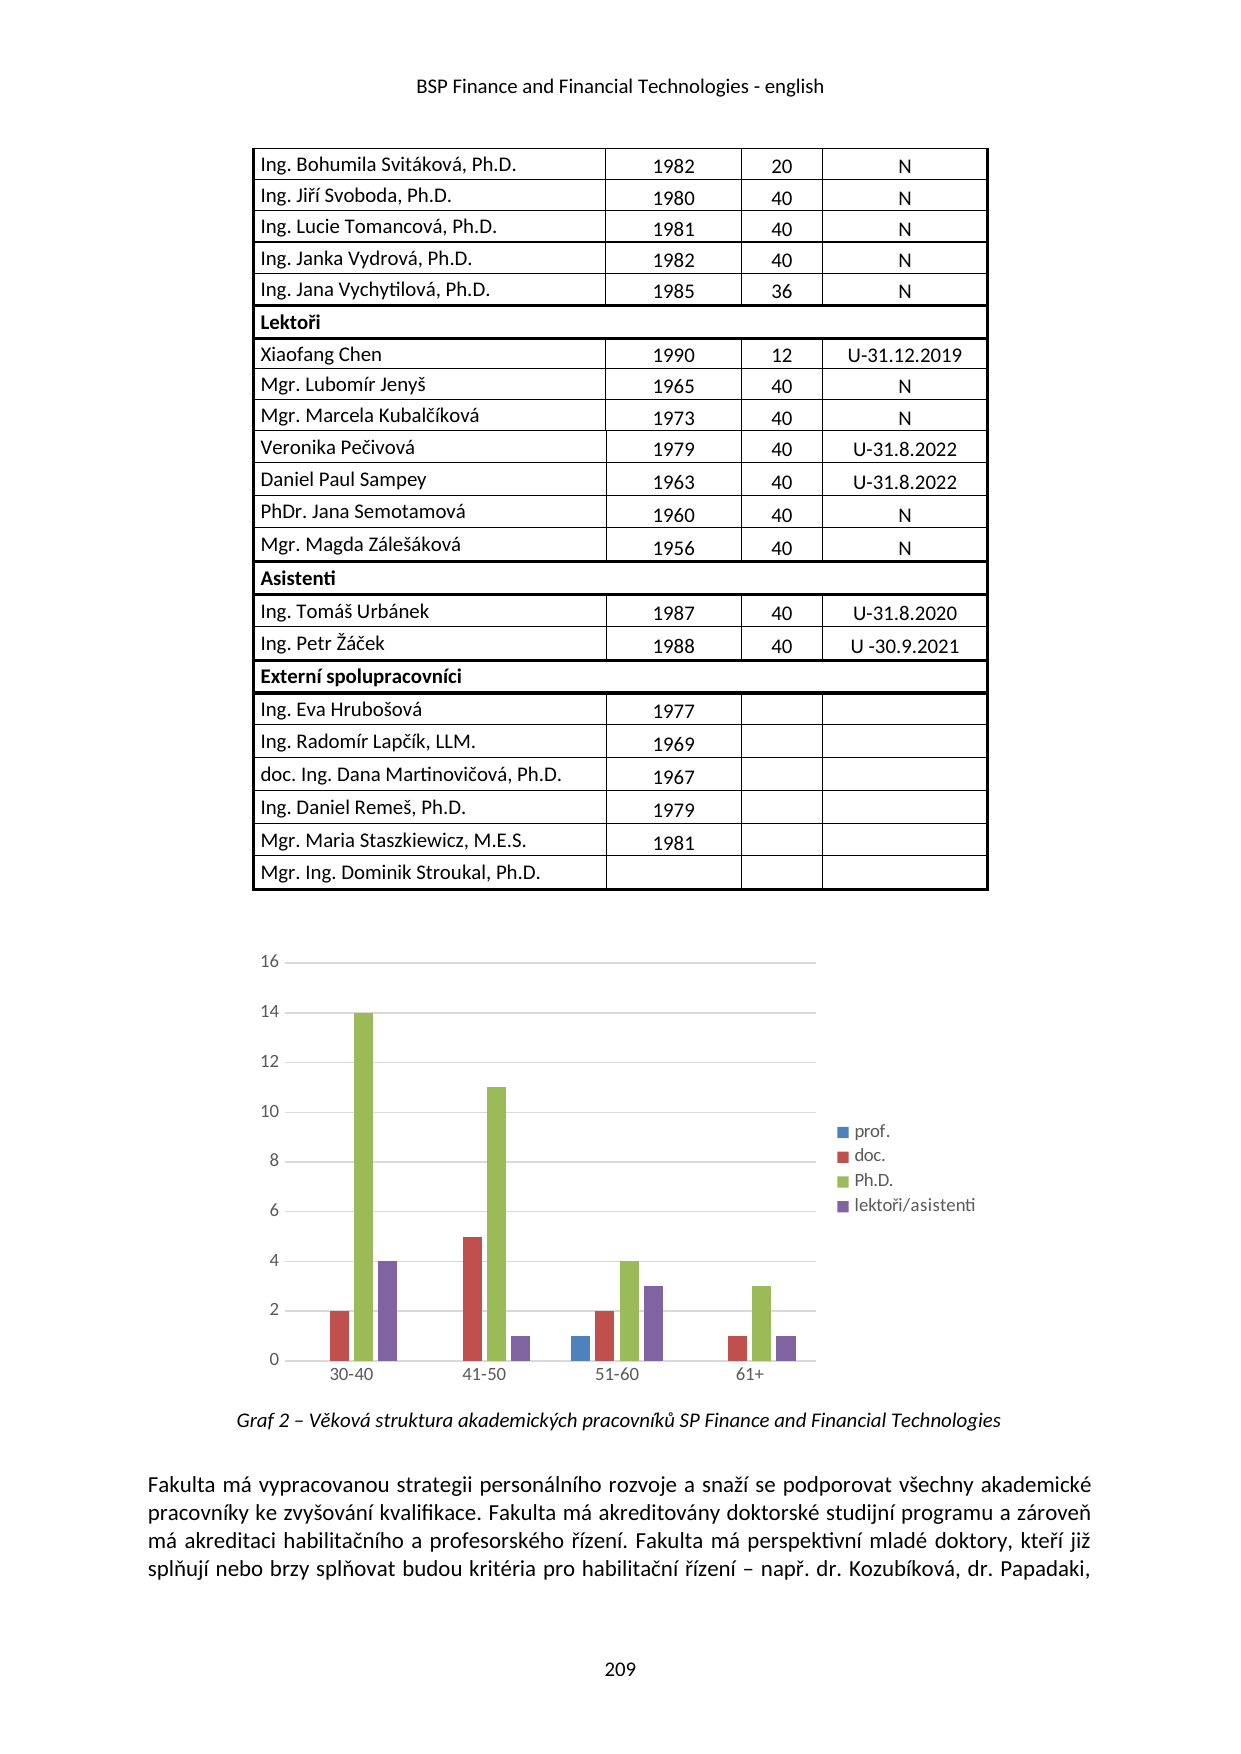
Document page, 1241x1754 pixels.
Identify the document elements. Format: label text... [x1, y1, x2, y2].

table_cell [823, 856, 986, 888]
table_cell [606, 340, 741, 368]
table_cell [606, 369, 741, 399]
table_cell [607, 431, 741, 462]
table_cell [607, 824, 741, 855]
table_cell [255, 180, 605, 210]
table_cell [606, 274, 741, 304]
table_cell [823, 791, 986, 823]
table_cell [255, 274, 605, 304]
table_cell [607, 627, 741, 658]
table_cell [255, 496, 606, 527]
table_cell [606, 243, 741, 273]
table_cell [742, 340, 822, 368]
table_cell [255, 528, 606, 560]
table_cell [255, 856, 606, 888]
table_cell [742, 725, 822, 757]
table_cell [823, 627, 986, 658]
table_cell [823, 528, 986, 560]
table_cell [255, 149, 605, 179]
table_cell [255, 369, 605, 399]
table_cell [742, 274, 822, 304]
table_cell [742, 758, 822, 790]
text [148, 1470, 1093, 1582]
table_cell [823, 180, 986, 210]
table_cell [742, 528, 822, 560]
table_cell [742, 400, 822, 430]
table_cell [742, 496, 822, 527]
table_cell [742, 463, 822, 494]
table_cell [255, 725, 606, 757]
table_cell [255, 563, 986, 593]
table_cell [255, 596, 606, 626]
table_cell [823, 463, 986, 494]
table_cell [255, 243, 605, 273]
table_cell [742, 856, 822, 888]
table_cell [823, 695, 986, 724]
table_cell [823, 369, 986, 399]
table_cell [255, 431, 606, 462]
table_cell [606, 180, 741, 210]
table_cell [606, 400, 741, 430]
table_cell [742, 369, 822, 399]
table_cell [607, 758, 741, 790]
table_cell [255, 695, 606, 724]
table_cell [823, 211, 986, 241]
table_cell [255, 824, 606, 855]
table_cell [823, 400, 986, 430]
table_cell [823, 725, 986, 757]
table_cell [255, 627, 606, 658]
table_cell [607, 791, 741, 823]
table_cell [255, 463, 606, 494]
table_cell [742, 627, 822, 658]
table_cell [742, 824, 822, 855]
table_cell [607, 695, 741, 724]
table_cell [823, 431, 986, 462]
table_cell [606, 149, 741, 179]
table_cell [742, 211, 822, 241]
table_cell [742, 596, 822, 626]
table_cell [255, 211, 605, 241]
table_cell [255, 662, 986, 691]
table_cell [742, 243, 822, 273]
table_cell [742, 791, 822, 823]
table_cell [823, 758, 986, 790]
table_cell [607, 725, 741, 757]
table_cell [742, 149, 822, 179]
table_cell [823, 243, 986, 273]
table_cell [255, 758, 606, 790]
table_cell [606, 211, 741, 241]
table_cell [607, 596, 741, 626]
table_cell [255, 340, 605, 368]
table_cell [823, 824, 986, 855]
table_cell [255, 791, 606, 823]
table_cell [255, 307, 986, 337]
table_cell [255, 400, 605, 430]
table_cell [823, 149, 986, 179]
text Graf 2 – Věková struktura akademických pracovníků SP Finance and Financial Technologies [148, 1407, 1093, 1433]
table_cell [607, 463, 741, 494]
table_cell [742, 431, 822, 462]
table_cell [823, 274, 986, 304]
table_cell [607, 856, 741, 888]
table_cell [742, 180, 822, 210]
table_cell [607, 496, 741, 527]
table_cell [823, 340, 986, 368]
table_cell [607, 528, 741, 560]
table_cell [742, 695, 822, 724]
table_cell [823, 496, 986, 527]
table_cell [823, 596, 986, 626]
